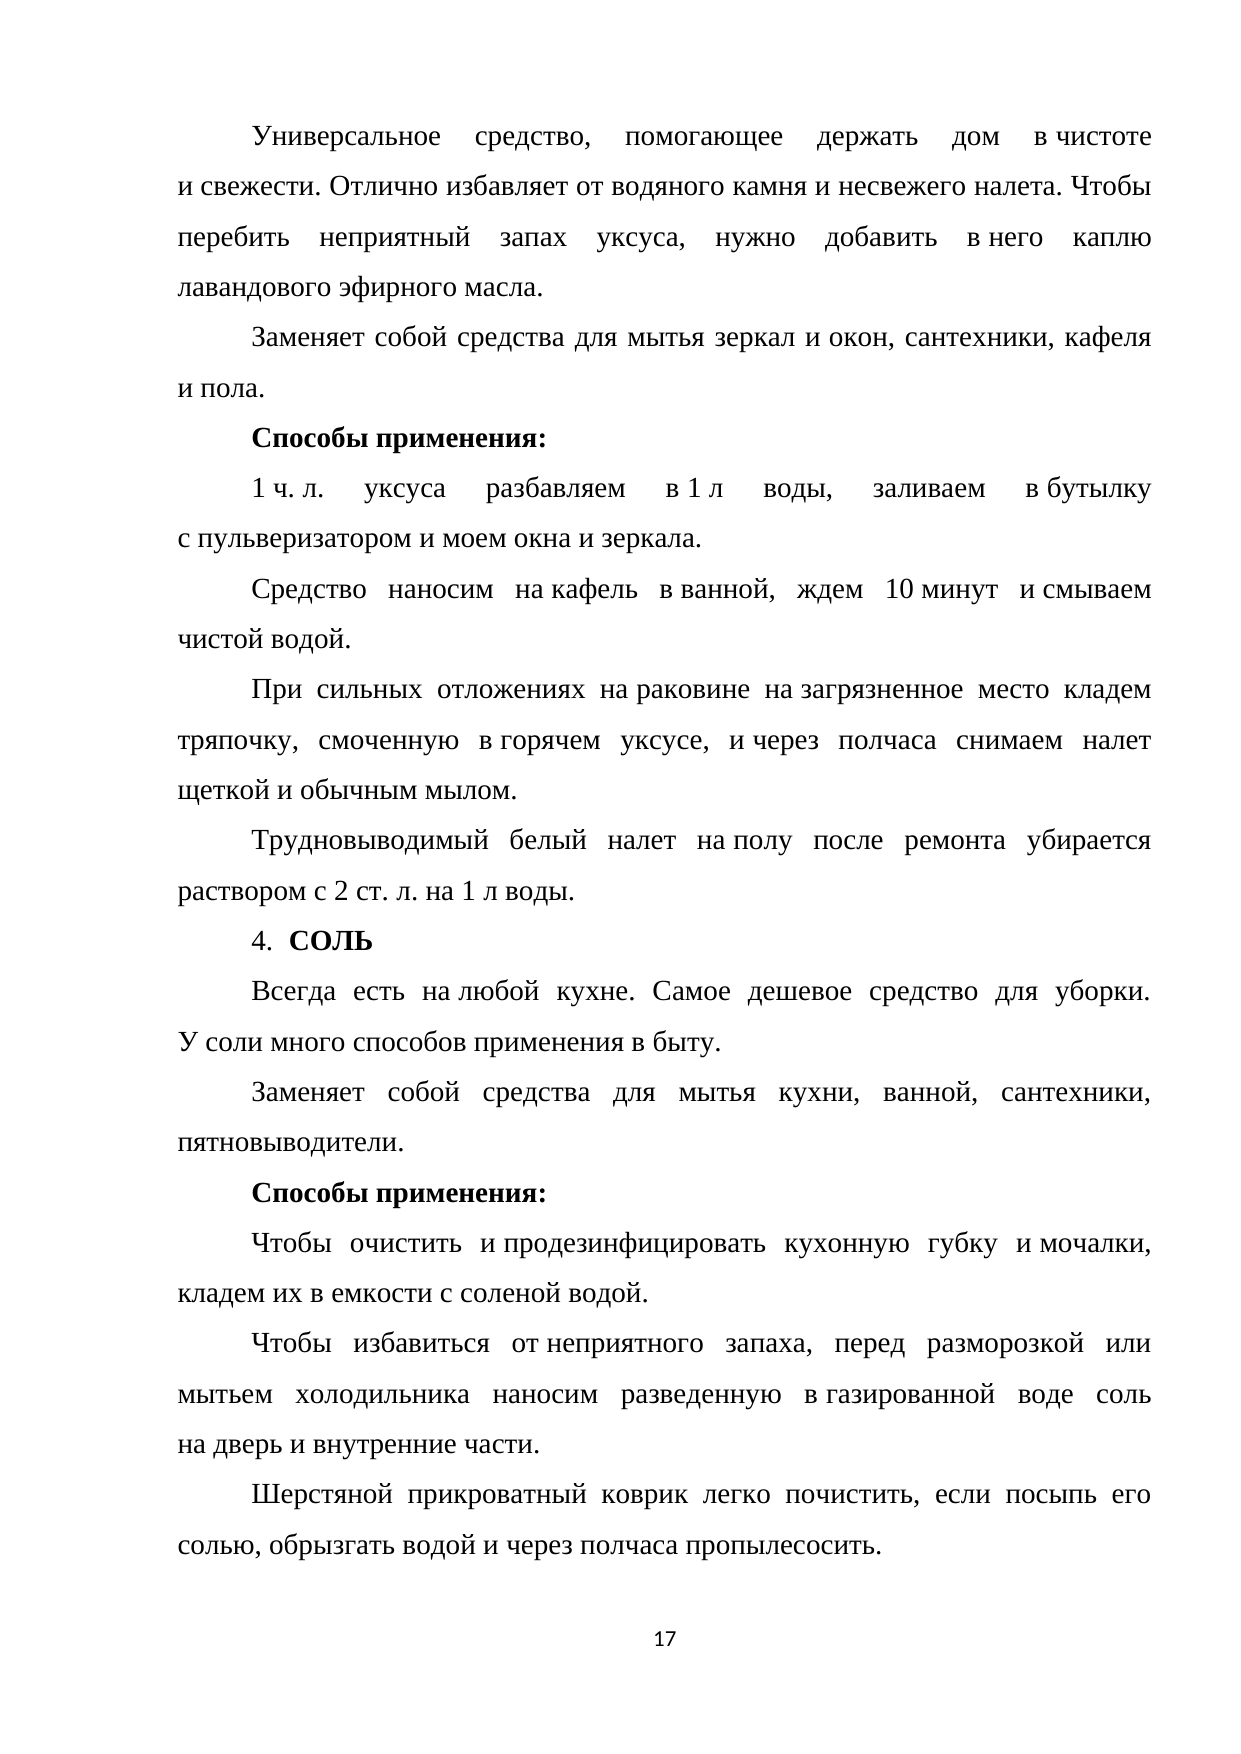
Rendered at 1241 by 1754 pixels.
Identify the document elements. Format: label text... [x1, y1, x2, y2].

text Всегда есть на любой кухне. Самое дешевое средство для уборки. У соли много способов применения в быту. [177, 973, 1152, 1057]
text Средство наносим на кафель в ванной, ждем 10 минут и смываем чистой водой. [177, 571, 1152, 655]
text Чтобы избавиться от неприятного запаха, перед разморозкой или мытьем холодильника наносим разведенную в газированной воде соль на дверь и внутренние части. [177, 1326, 1152, 1460]
text При сильных отложениях на раковине на загрязненное место кладем тряпочку, смоченную в горячем уксусе, и через полчаса снимаем налет щеткой и обычным мылом. [177, 672, 1152, 806]
text Универсальное средство, помогающее держать дом в чистоте и свежести. Отлично избавляет от водяного камня и несвежего налета. Чтобы перебить неприятный запах уксуса, нужно добавить в него каплю лавандового эфирного масла. [177, 118, 1152, 303]
text Заменяет собой средства для мытья зеркал и окон, сантехники, кафеля и пола. [177, 319, 1152, 403]
text Чтобы очистить и продезинфицировать кухонную губку и мочалки, кладем их в емкости с соленой водой. [177, 1225, 1152, 1309]
text Трудновыводимый белый налет на полу после ремонта убирается раствором с 2 ст. л. на 1 л воды. [177, 822, 1152, 906]
text Шерстяной прикроватный коврик легко почистить, если посыпь его солью, обрызгать водой и через полчаса пропылесосить. [177, 1477, 1152, 1560]
list СОЛЬ [251, 923, 1152, 957]
text Заменяет собой средства для мытья кухни, ванной, сантехники, пятновыводители. [177, 1074, 1152, 1158]
text 1 ч. л. уксуса разбавляем в 1 л воды, заливаем в бутылку с пульверизатором и моем окна и зеркала. [177, 470, 1152, 554]
text Способы применения: [177, 1175, 1152, 1208]
text Способы применения: [177, 420, 1152, 453]
